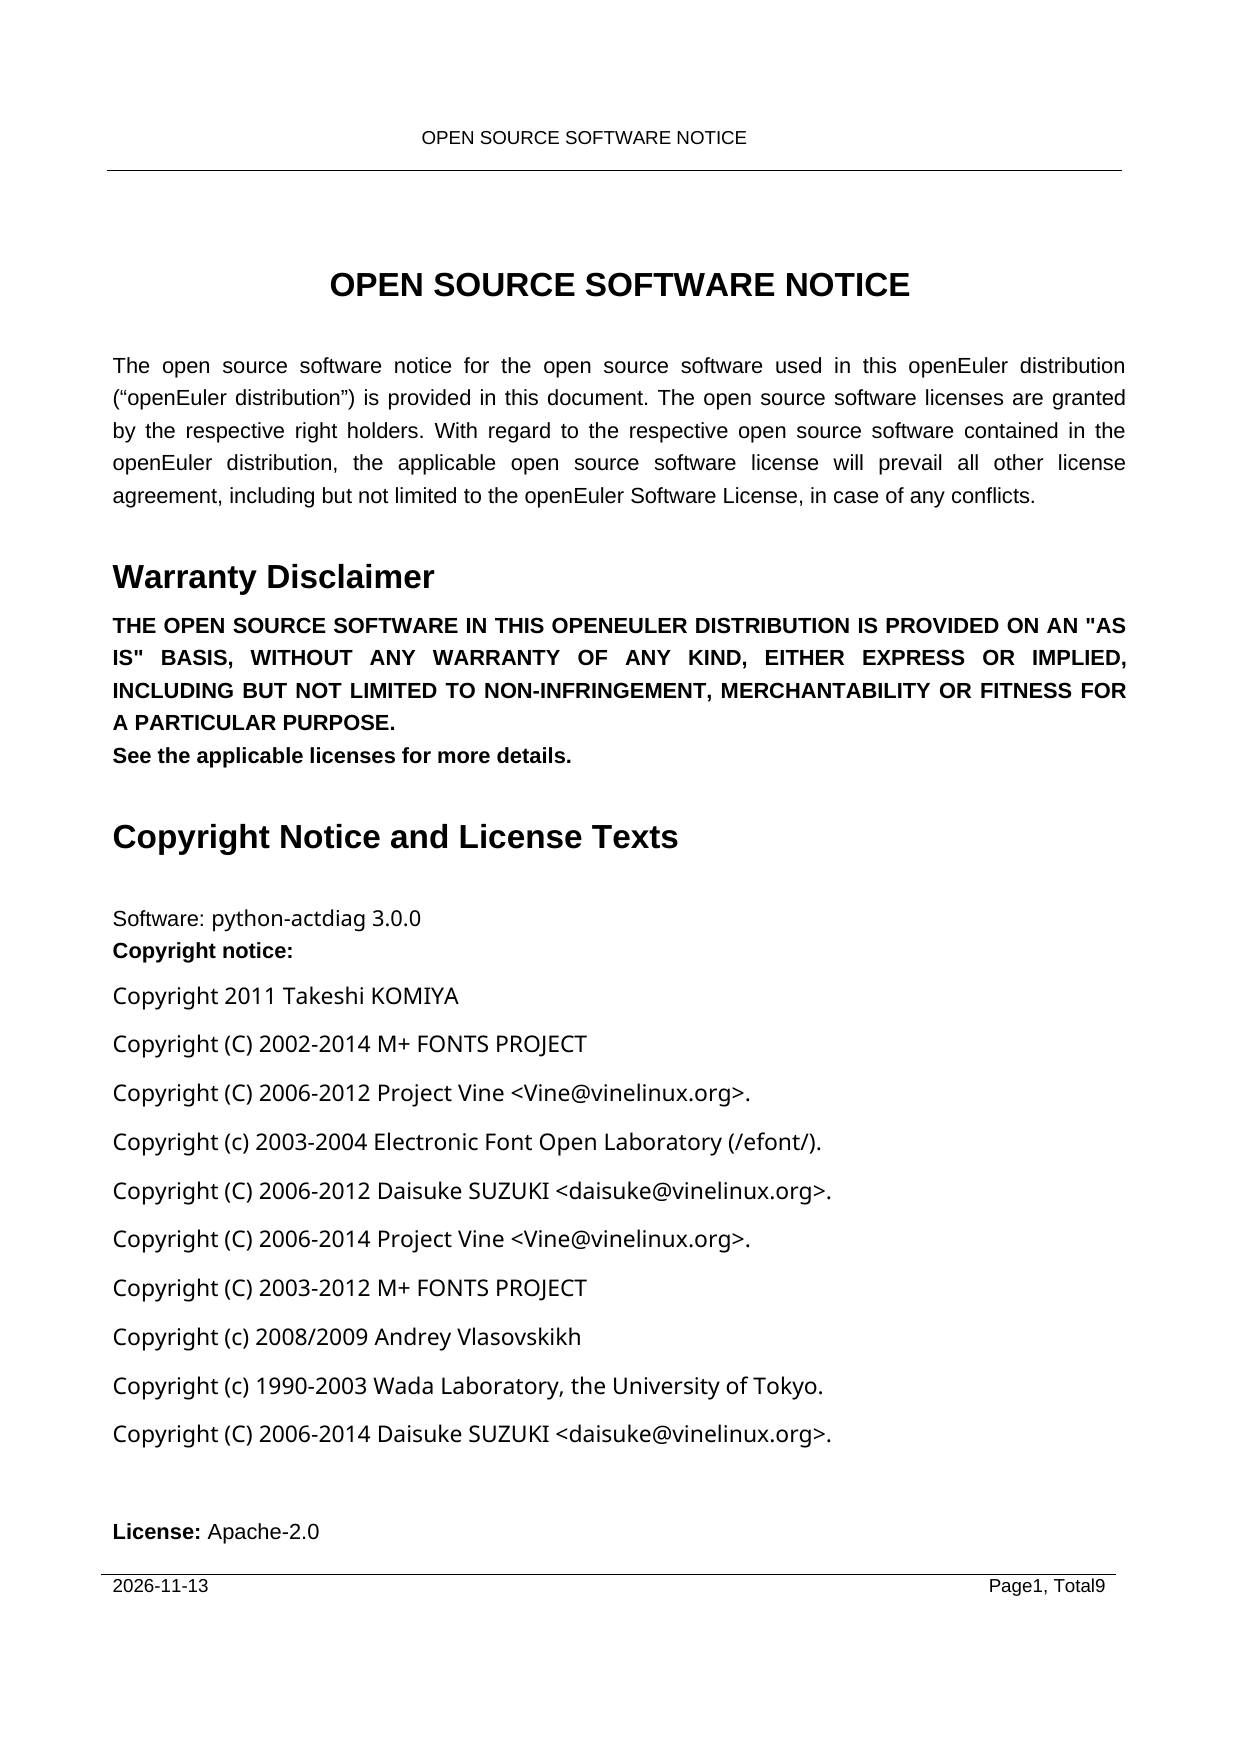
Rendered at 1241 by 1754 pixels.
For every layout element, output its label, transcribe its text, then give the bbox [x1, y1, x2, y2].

text License: Apache-2.0 [112, 1515, 1128, 1548]
text Warranty Disclaimer [112, 544, 1128, 609]
text Copyright Notice and License Texts [112, 804, 1128, 869]
text The open source software notice for the open source software used in this openEuler distribution (“openEuler distribution”) is provided in this document. The open source software licenses are granted by the respective right holders. With regard to the respective open source software contained in the openEuler distribution, the applicable open source software license will prevail all other license agreement, including but not limited to the openEuler Software License, in case of any conflicts. [112, 349, 1128, 511]
text OPEN SOURCE SOFTWARE NOTICE [112, 251, 1128, 316]
text Software: python-actdiag 3.0.0 [112, 901, 1128, 934]
text Copyright notice: [112, 934, 1128, 966]
text Copyright 2011 Takeshi KOMIYA Copyright (C) 2002-2014 M+ FONTS PROJECT Copyright (C) 2006-2012 Project Vine <Vine@vinelinux.org>. Copyright (c) 2003-2004 Electronic Font Open Laboratory (/efont/). Copyright (C) 2006-2012 Daisuke SUZUKI <daisuke@vinelinux.org>. Copyright (C) 2006-2014 Project Vine <Vine@vinelinux.org>. Copyright (C) 2003-2012 M+ FONTS PROJECT Copyright (c) 2008/2009 Andrey Vlasovskikh Copyright (c) 1990-2003 Wada Laboratory, the University of Tokyo. Copyright (C) 2006-2014 Daisuke SUZUKI <daisuke@vinelinux.org>. [112, 979, 1128, 1499]
text THE OPEN SOURCE SOFTWARE IN THIS OPENEULER DISTRIBUTION IS PROVIDED ON AN "AS IS" BASIS, WITHOUT ANY WARRANTY OF ANY KIND, EITHER EXPRESS OR IMPLIED, INCLUDING BUT NOT LIMITED TO NON-INFRINGEMENT, MERCHANTABILITY OR FITNESS FOR A PARTICULAR PURPOSE. See the applicable licenses for more details. [112, 609, 1128, 771]
